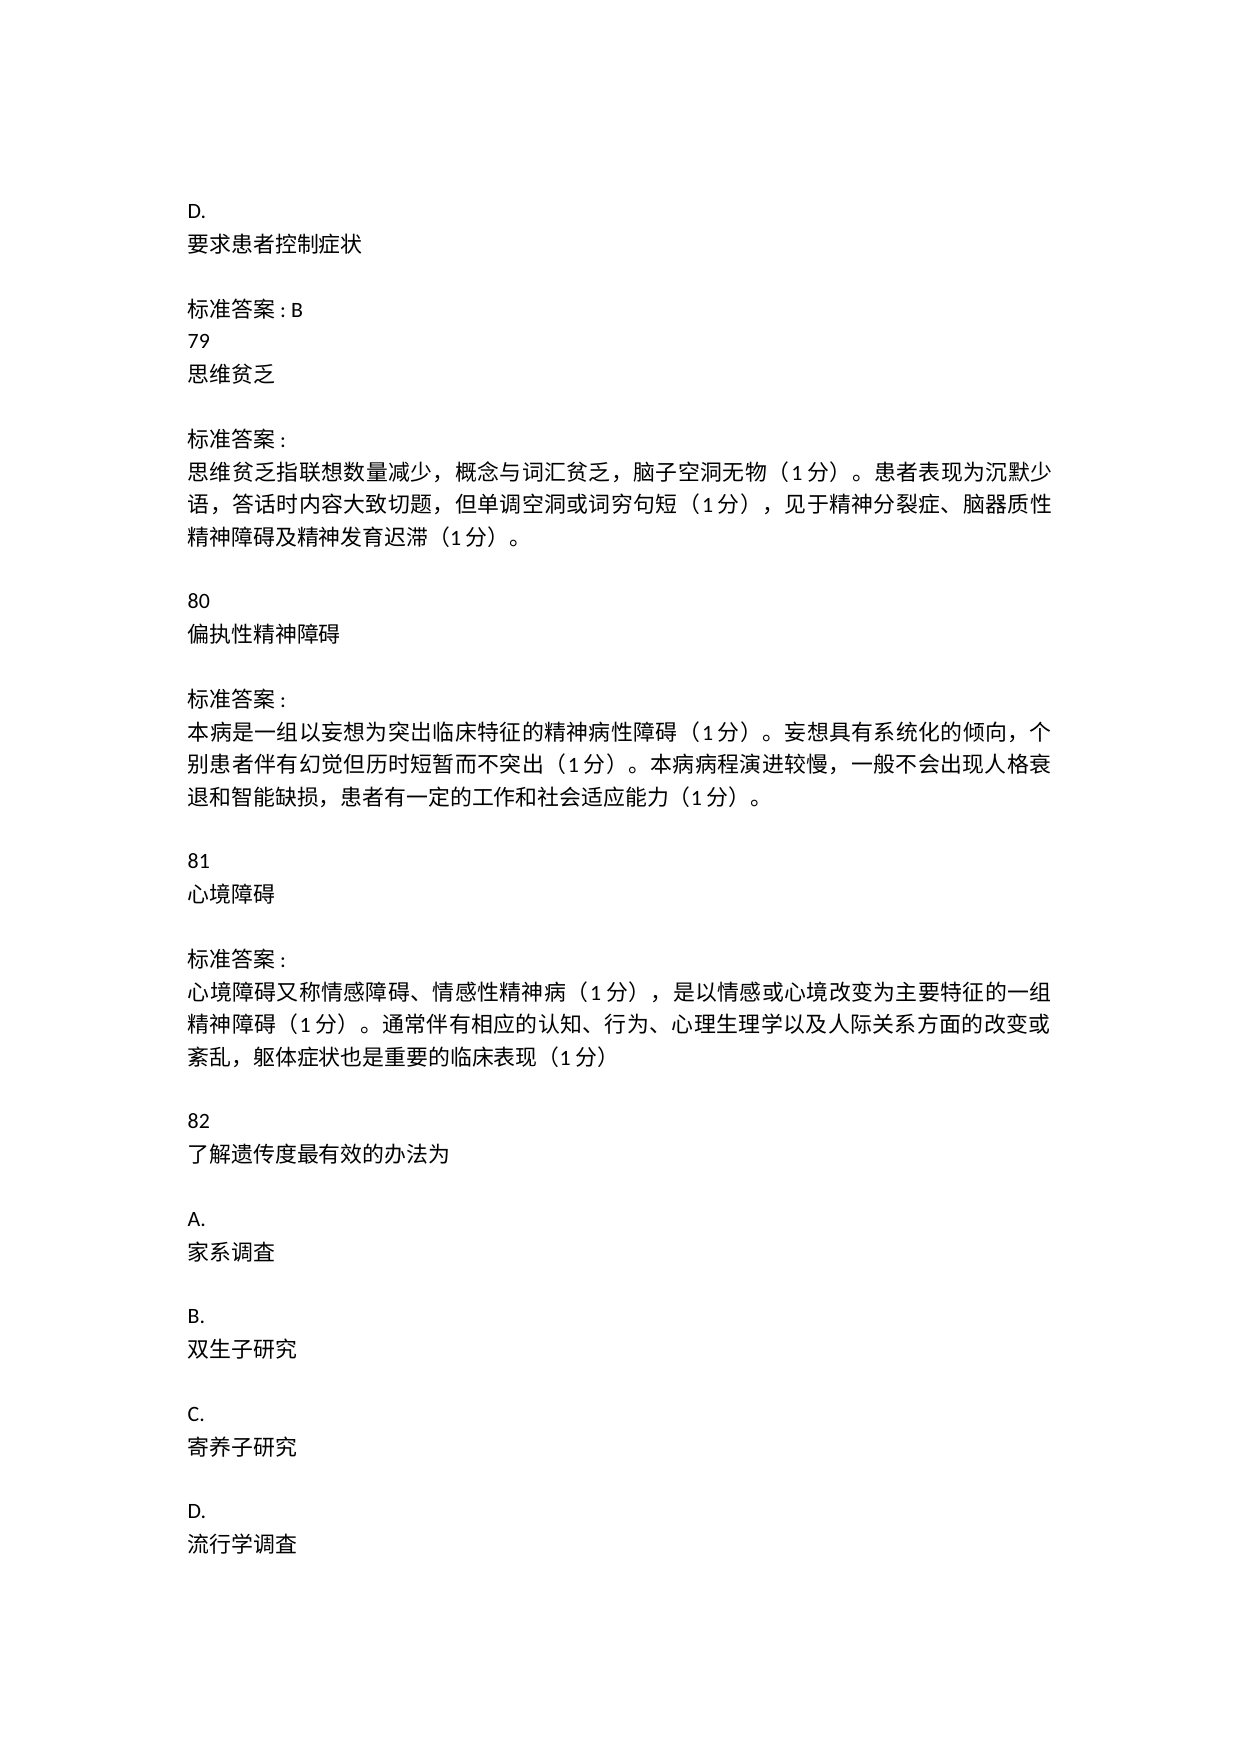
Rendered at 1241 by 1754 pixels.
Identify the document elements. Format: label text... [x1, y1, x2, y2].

text B. [187, 1299, 1053, 1332]
text 标准答案 : [187, 422, 1053, 454]
text 82 [187, 1104, 1053, 1137]
text 80 [187, 584, 1053, 617]
text 心境障碍又称情感障碍、情感性精神病（1分），是以情感或心境改变为主要特征的一组精神障碍（1分）。通常伴有相应的认知、行为、心理生理学以及人际关系方面的改变或紊乱，躯体症状也是重要的临床表现（1分） [187, 974, 1053, 1072]
text 79 [187, 324, 1053, 357]
text 心境障碍 [187, 877, 1053, 909]
text 偏执性精神障碍 [187, 617, 1053, 649]
text D. [187, 1494, 1053, 1527]
text 标准答案 : [187, 942, 1053, 974]
text 思维贫乏 [187, 357, 1053, 389]
text 双生子研究 [187, 1332, 1053, 1364]
text 标准答案 : [187, 682, 1053, 714]
text 81 [187, 844, 1053, 877]
text 寄养子研究 [187, 1429, 1053, 1462]
text 了解遗传度最有效的办法为 [187, 1137, 1053, 1169]
text A. [187, 1202, 1053, 1234]
text 思维贫乏指联想数量减少，概念与词汇贫乏，脑子空洞无物（1分）。患者表现为沉默少语，答话时内容大致切题，但单调空洞或词穷句短（1分），见于精神分裂症、脑器质性精神障碍及精神发育迟滞（1分）。 [187, 454, 1053, 552]
text 本病是一组以妄想为突岀临床特征的精神病性障碍（1分）。妄想具有系统化的倾向，个别患者伴有幻觉但历时短暂而不突出（1分）。本病病程演进较慢，一般不会出现人格衰退和智能缺损，患者有一定的工作和社会适应能力（1分）。 [187, 714, 1053, 812]
text C. [187, 1397, 1053, 1429]
text 要求患者控制症状 [187, 227, 1053, 259]
text D. [187, 194, 1053, 227]
text 家系调査 [187, 1234, 1053, 1267]
text 流行学调査 [187, 1527, 1053, 1559]
text 标准答案 : B [187, 292, 1053, 324]
